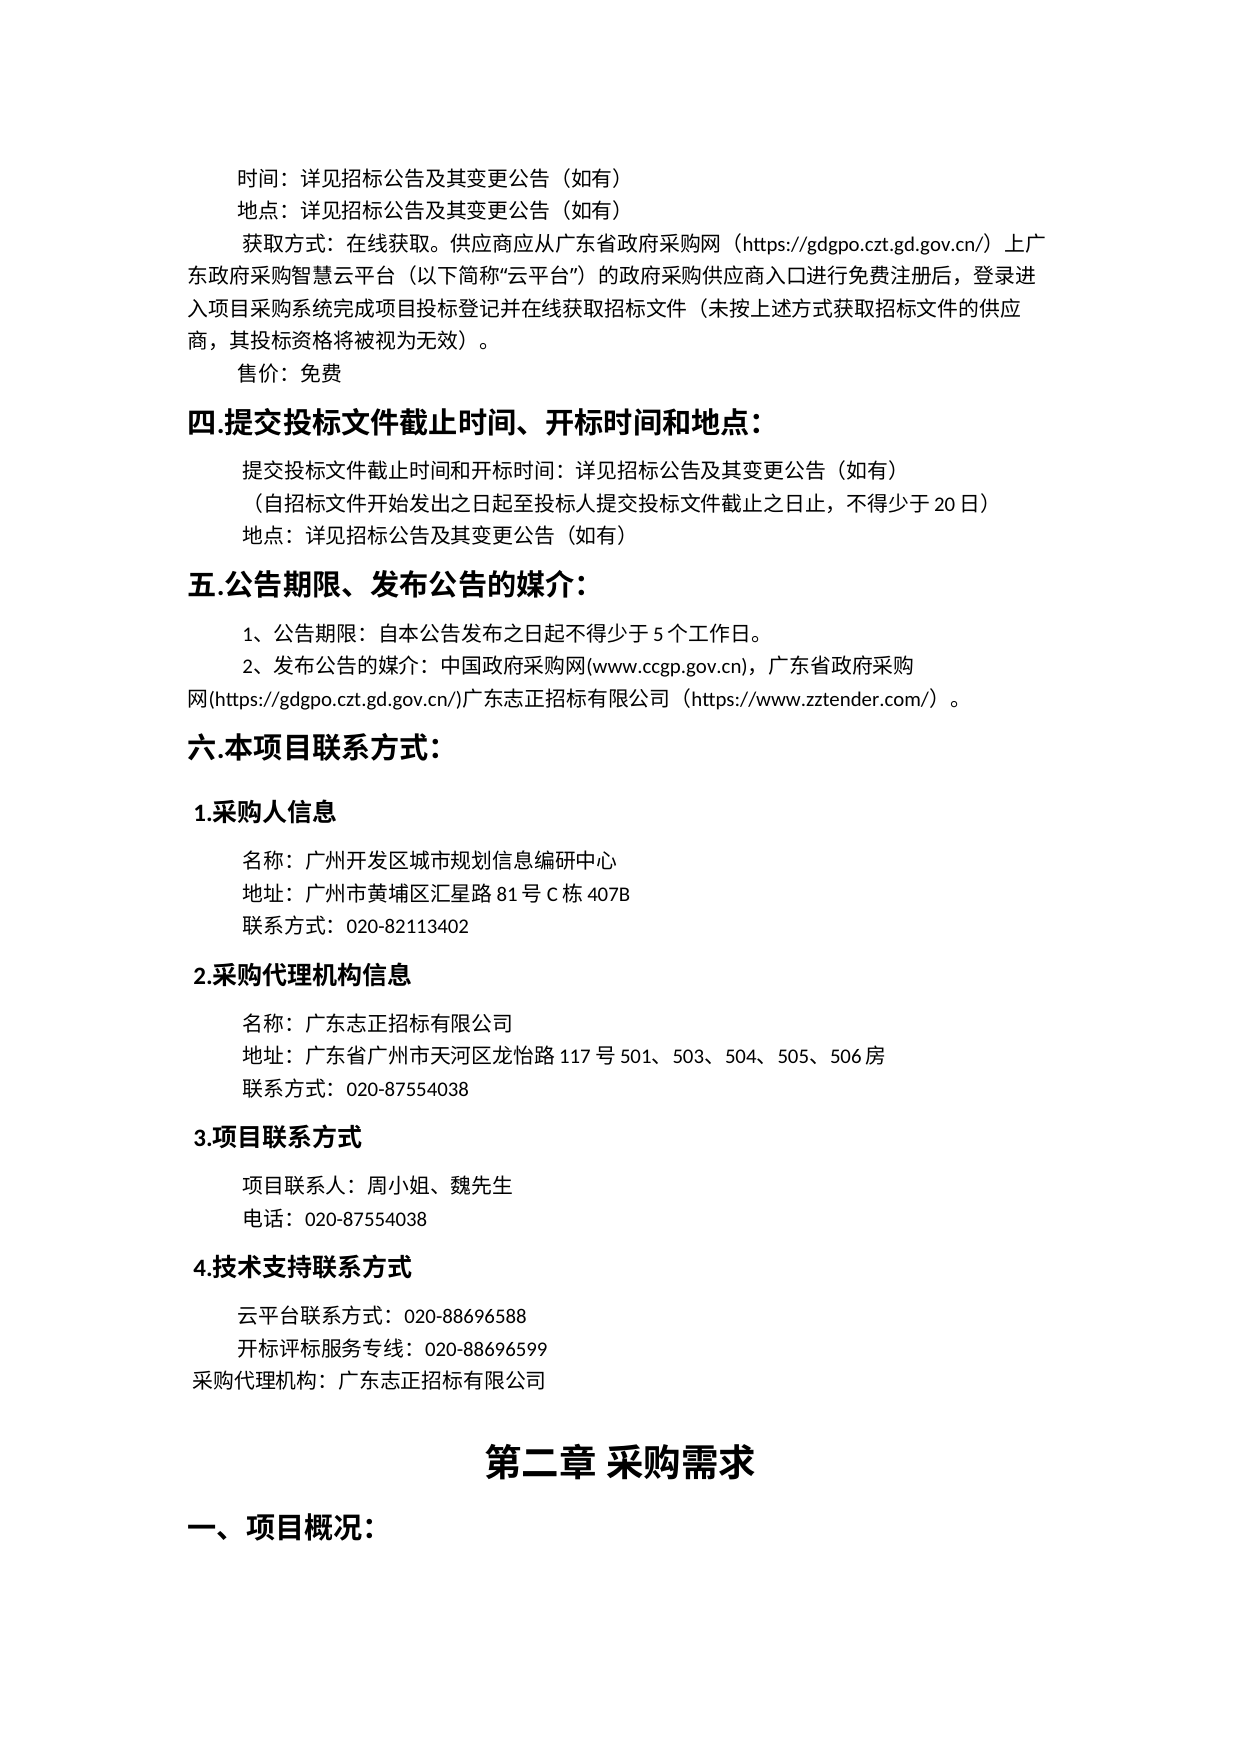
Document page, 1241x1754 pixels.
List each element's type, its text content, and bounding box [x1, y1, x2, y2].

text 五.公告期限、发布公告的媒介： [187, 552, 1053, 617]
text 云平台联系方式：020-88696588 [187, 1299, 1053, 1332]
text 3.项目联系方式 [187, 1104, 1053, 1169]
text 2、发布公告的媒介：中国政府采购网(www.ccgp.gov.cn)，广东省政府采购网(https://gdgpo.czt.gd.gov.cn/)广东志正招标有限公司（https://www.zztender.com/）。 [187, 649, 1053, 714]
text 名称：广东志正招标有限公司 [187, 1007, 1053, 1039]
text 地址：广东省广州市天河区龙怡路117号501、503、504、505、506房 [187, 1039, 1053, 1072]
text 名称：广州开发区城市规划信息编研中心 [187, 844, 1053, 877]
text 地点：详见招标公告及其变更公告（如有） [187, 194, 1053, 227]
text 一、项目概况： [187, 1494, 1053, 1559]
text 地址：广州市黄埔区汇星路81号C栋407B [187, 877, 1053, 909]
text （自招标文件开始发出之日起至投标人提交投标文件截止之日止，不得少于20日） [187, 487, 1053, 519]
text 售价：免费 [187, 357, 1053, 389]
text 联系方式：020-82113402 [187, 909, 1053, 942]
text 1、公告期限：自本公告发布之日起不得少于5个工作日。 [187, 617, 1053, 649]
text 获取方式：在线获取。供应商应从广东省政府采购网（https://gdgpo.czt.gd.gov.cn/）上广东政府采购智慧云平台（以下简称“云平台”）的政府采购供应商入口进行免费注册后，登录进入项目采购系统完成项目投标登记并在线获取招标文件（未按上述方式获取招标文件的供应商，其投标资格将被视为无效）。 [187, 227, 1053, 357]
text 4.技术支持联系方式 [187, 1234, 1053, 1299]
text 联系方式：020-87554038 [187, 1072, 1053, 1104]
text 时间：详见招标公告及其变更公告（如有） [187, 162, 1053, 194]
text 采购代理机构：广东志正招标有限公司 [187, 1364, 1053, 1397]
text 四.提交投标文件截止时间、开标时间和地点： [187, 389, 1053, 454]
text 开标评标服务专线：020-88696599 [187, 1332, 1053, 1364]
text 项目联系人：周小姐、魏先生 [187, 1169, 1053, 1202]
text 六.本项目联系方式： [187, 714, 1053, 779]
text 第二章 采购需求 [187, 1429, 1053, 1494]
text 提交投标文件截止时间和开标时间：详见招标公告及其变更公告（如有） [187, 454, 1053, 487]
text 电话：020-87554038 [187, 1202, 1053, 1234]
text 2.采购代理机构信息 [187, 942, 1053, 1007]
text 1.采购人信息 [187, 779, 1053, 844]
text 地点：详见招标公告及其变更公告（如有） [187, 519, 1053, 552]
